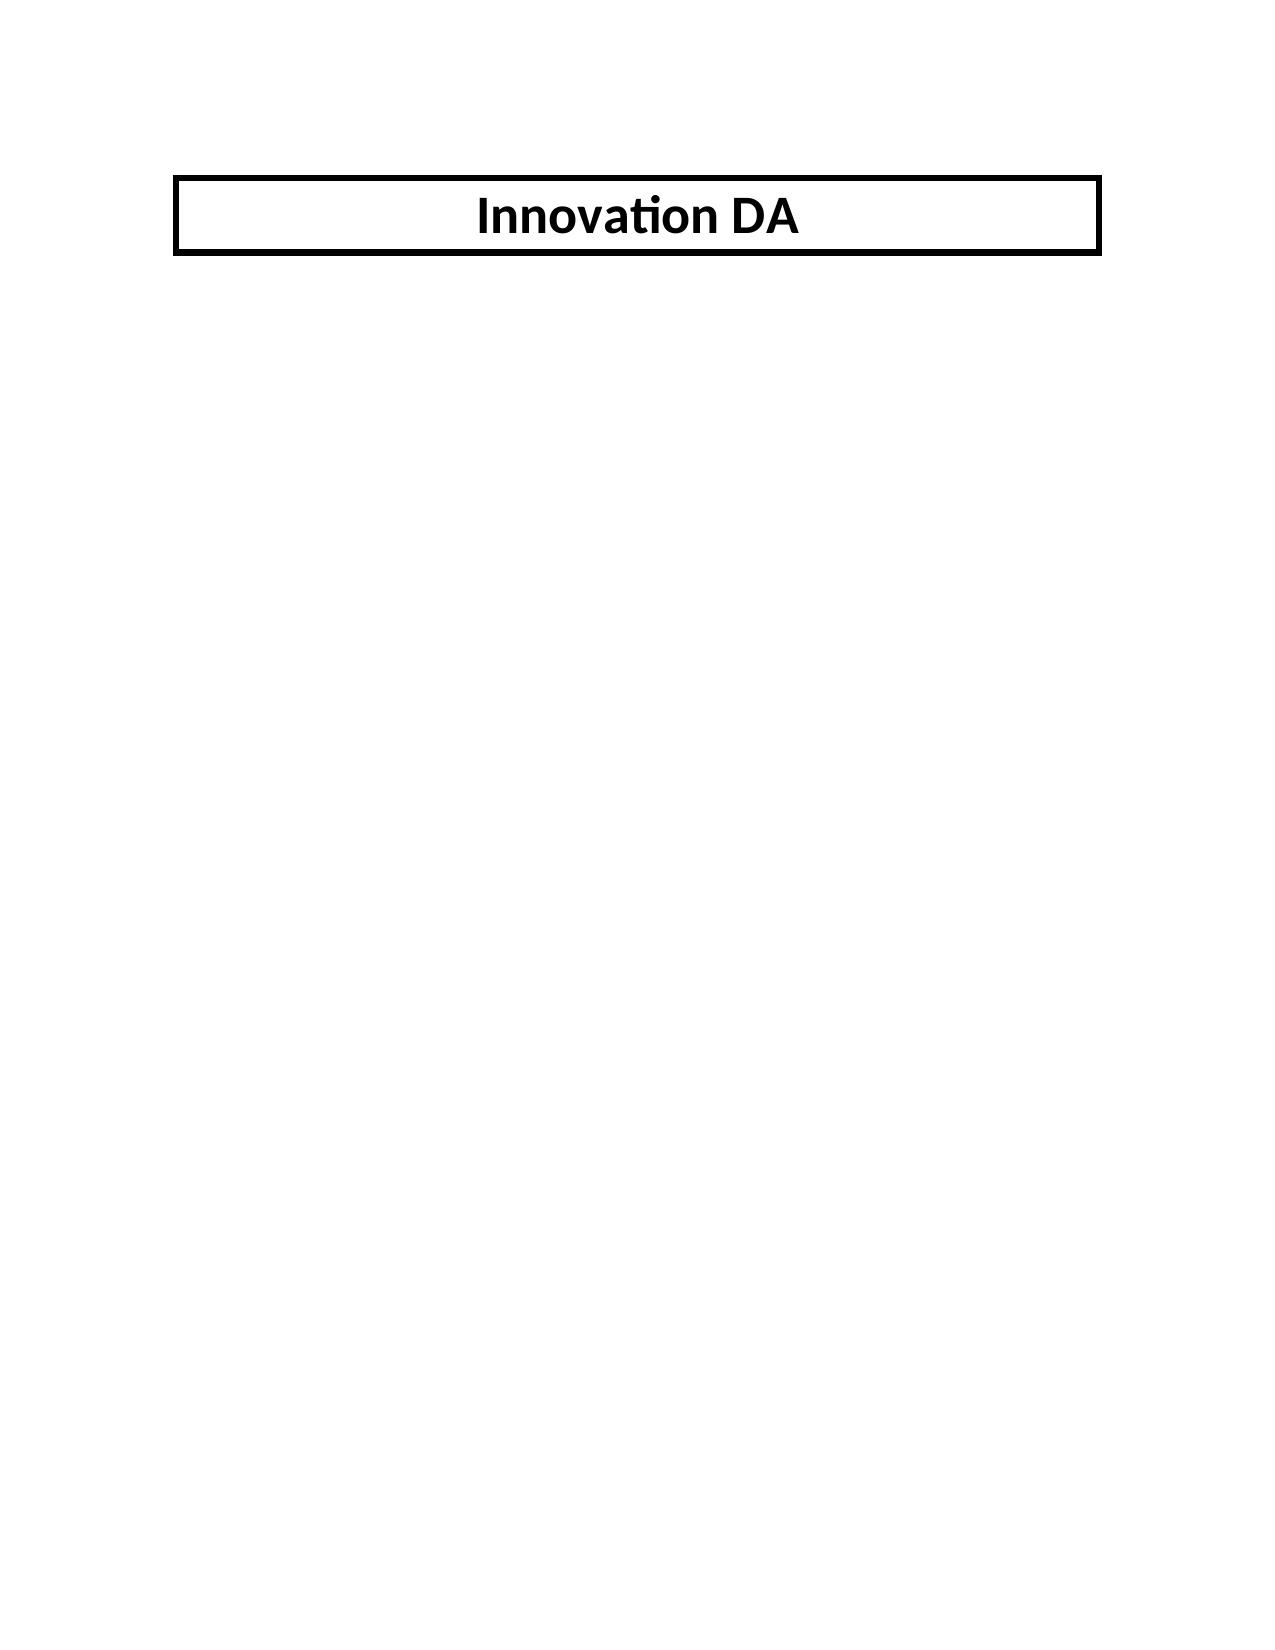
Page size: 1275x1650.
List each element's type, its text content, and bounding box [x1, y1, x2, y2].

subtitle Innovation DA [179, 181, 1096, 249]
